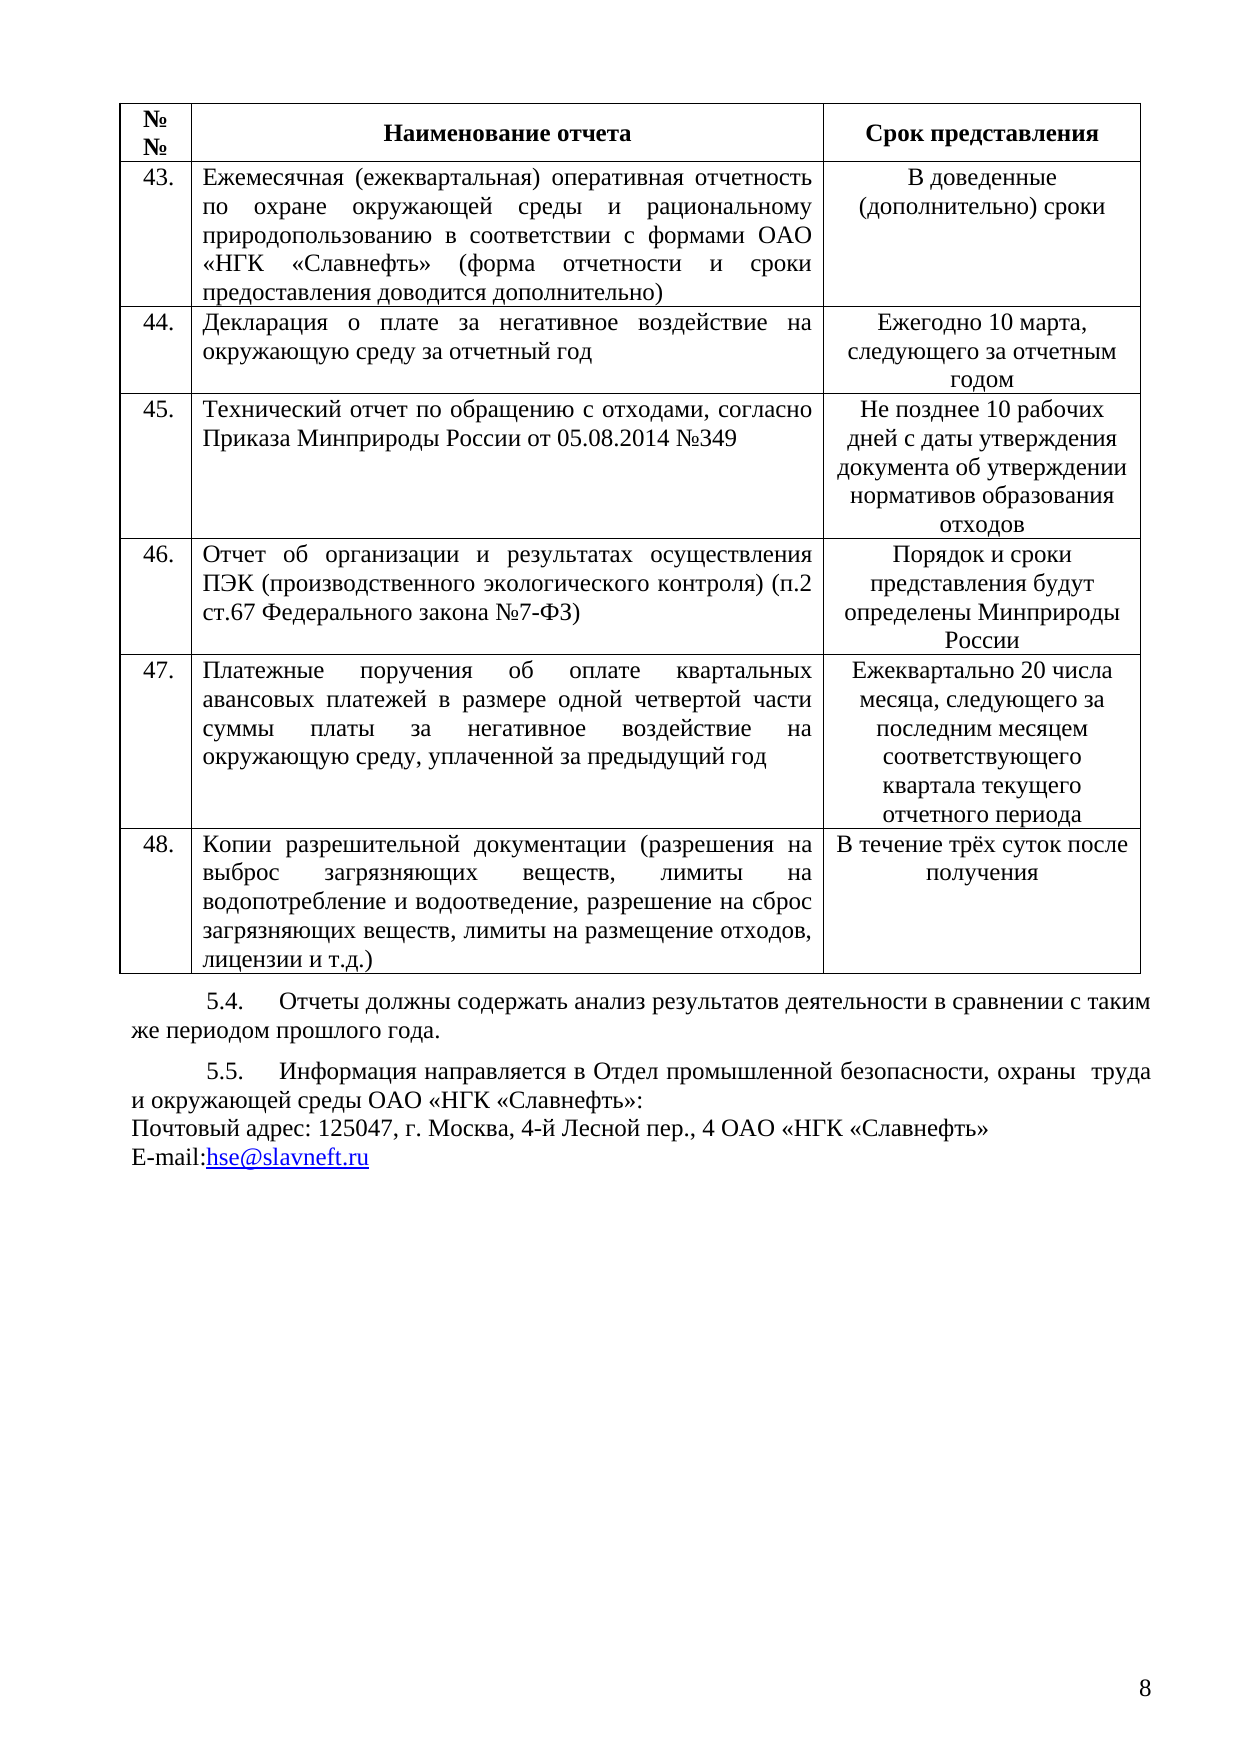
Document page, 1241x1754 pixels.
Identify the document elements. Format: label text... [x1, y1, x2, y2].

table_cell Копии разрешительной документации (разрешения на выброс загрязняющих веществ, лимиты на водопотребление и водоотведение, разрешение на сброс загрязняющих веществ, лимиты на размещение отходов, лицензии и т.д.) [192, 829, 823, 972]
table_cell В доведенные (дополнительно) сроки [824, 162, 1140, 306]
table_header Срок представления [824, 104, 1140, 161]
table_cell Порядок и сроки представления будут определены Минприроды России [824, 539, 1140, 654]
table_cell [121, 307, 191, 393]
table_cell [121, 655, 191, 828]
list Информация направляется в Отдел промышленной безопасности, охраны труда и окружающей среды ОАО «НГК «Славнефть»: [131, 1056, 1152, 1113]
table_header №№ [121, 104, 191, 161]
table_cell [121, 539, 191, 654]
table_cell [121, 162, 191, 306]
list Отчеты должны содержать анализ результатов деятельности в сравнении с таким же периодом прошлого года. [131, 986, 1152, 1043]
text Почтовый адрес: 125047, г. Москва, 4-й Лесной пер., 4 ОАО «НГК «Славнефть» [131, 1113, 1152, 1142]
table_cell Отчет об организации и результатах осуществления ПЭК (производственного экологического контроля) (п.2 ст.67 Федерального закона №7-ФЗ) [192, 539, 823, 654]
table_cell Платежные поручения об оплате квартальных авансовых платежей в размере одной четвертой части суммы платы за негативное воздействие на окружающую среду, уплаченной за предыдущий год [192, 655, 823, 828]
table_header Наименование отчета [192, 104, 823, 161]
table_cell В течение трёх суток после получения [824, 829, 1140, 972]
table_cell Технический отчет по обращению с отходами, согласно Приказа Минприроды России от 05.08.2014 №349 [192, 394, 823, 538]
table_cell [121, 829, 191, 972]
table_cell Ежемесячная (ежеквартальная) оперативная отчетность по охране окружающей среды и рациональному природопользованию в соответствии с формами ОАО «НГК «Славнефть» (форма отчетности и сроки предоставления доводится дополнительно) [192, 162, 823, 306]
text E-mail:hse@slavneft.ru [131, 1142, 1152, 1171]
table_cell Ежегодно 10 марта, следующего за отчетным годом [824, 307, 1140, 393]
table_cell Ежеквартально 20 числа месяца, следующего за последним месяцем соответствующего квартала текущего отчетного периода [824, 655, 1140, 828]
table_cell Декларация о плате за негативное воздействие на окружающую среду за отчетный год [192, 307, 823, 393]
table_cell [121, 394, 191, 538]
table_cell Не позднее 10 рабочих дней с даты утверждения документа об утверждении нормативов образования отходов [824, 394, 1140, 538]
